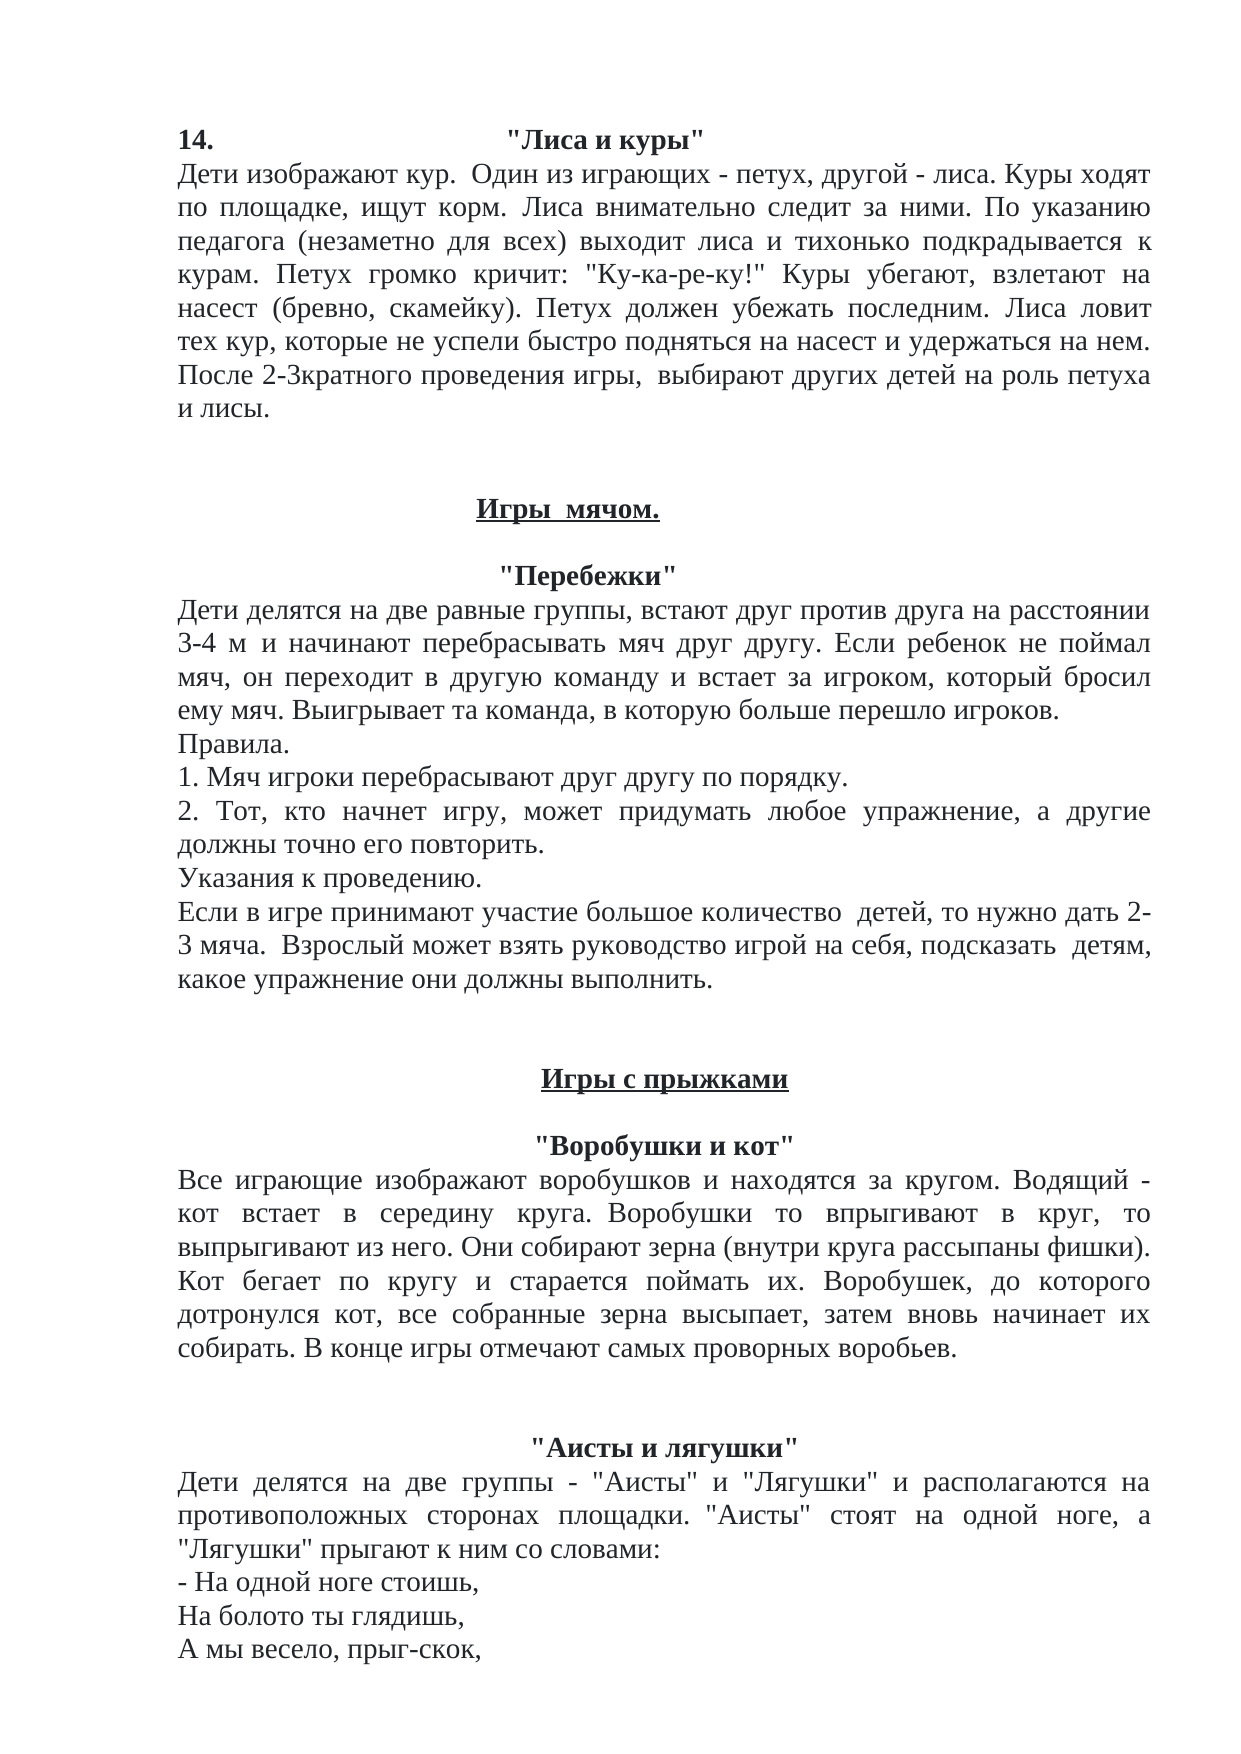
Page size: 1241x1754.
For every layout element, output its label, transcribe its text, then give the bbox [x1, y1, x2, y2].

text 14. "Лиса и куры" [177, 122, 1152, 156]
text А мы весело, прыг-скок, [177, 1632, 1152, 1665]
text На болото ты глядишь, [177, 1598, 1152, 1632]
text Указания к проведению. [177, 860, 1152, 894]
text Все играющие изображают воробушков и находятся за кругом. Водящий - кот встает в середину круга. Воробушки то впрыгивают в круг, то выпрыгивают из него. Они собирают зерна (внутри круга рассыпаны фишки). Кот бегает по кругу и старается поймать их. Воробушек, до которого дотронулся кот, все собранные зерна высыпает, затем вновь начинает их собирать. В конце игры отмечают самых проворных воробьев. [177, 1162, 1152, 1363]
text "Аисты и лягушки" [177, 1430, 1152, 1464]
text Дети изображают кур. Один из играющих - петух, другой - лиса. Куры ходят по площадке, ищут корм. Лиса внимательно следит за ними. По указанию педагога (незаметно для всех) выходит лиса и тихонько подкрадывается к курам. Петух громко кричит: "Ку-ка-ре-ку!" Куры убегают, взлетают на насест (бревно, скамейку). Петух должен убежать последним. Лиса ловит тех кур, которые не успели быстро подняться на насест и удержаться на нем. После 2-3кратного проведения игры, выбирают других детей на роль петуха и лисы. [177, 156, 1152, 424]
text Правила. [177, 726, 1152, 759]
text - На одной ноге стоишь, [177, 1564, 1152, 1598]
text "Воробушки и кот" [177, 1128, 1152, 1162]
text Игры с прыжками [177, 1061, 1152, 1095]
text Дети делятся на две равные группы, встают друг против друга на расстоянии 3-4 м и начинают перебрасывать мяч друг другу. Если ребенок не поймал мяч, он переходит в другую команду и встает за игроком, который бросил ему мяч. Выигрывает та команда, в которую больше перешло игроков. [177, 592, 1152, 726]
text Если в игре принимают участие большое количество детей, то нужно дать 2-3 мяча. Взрослый может взять руководство игрой на себя, подсказать детям, какое упражнение они должны выполнить. [177, 894, 1152, 994]
text "Перебежки" [177, 558, 1152, 592]
text 1. Мяч игроки перебрасывают друг другу по порядку. [177, 759, 1152, 793]
text 2. Тот, кто начнет игру, может придумать любое упражнение, а другие должны точно его повторить. [177, 793, 1152, 860]
text Игры мячом. [177, 491, 1152, 525]
text Дети делятся на две группы - "Аисты" и "Лягушки" и располагаются на противоположных сторонах площадки. "Аисты" стоят на одной ноге, а "Лягушки" прыгают к ним со словами: [177, 1464, 1152, 1564]
